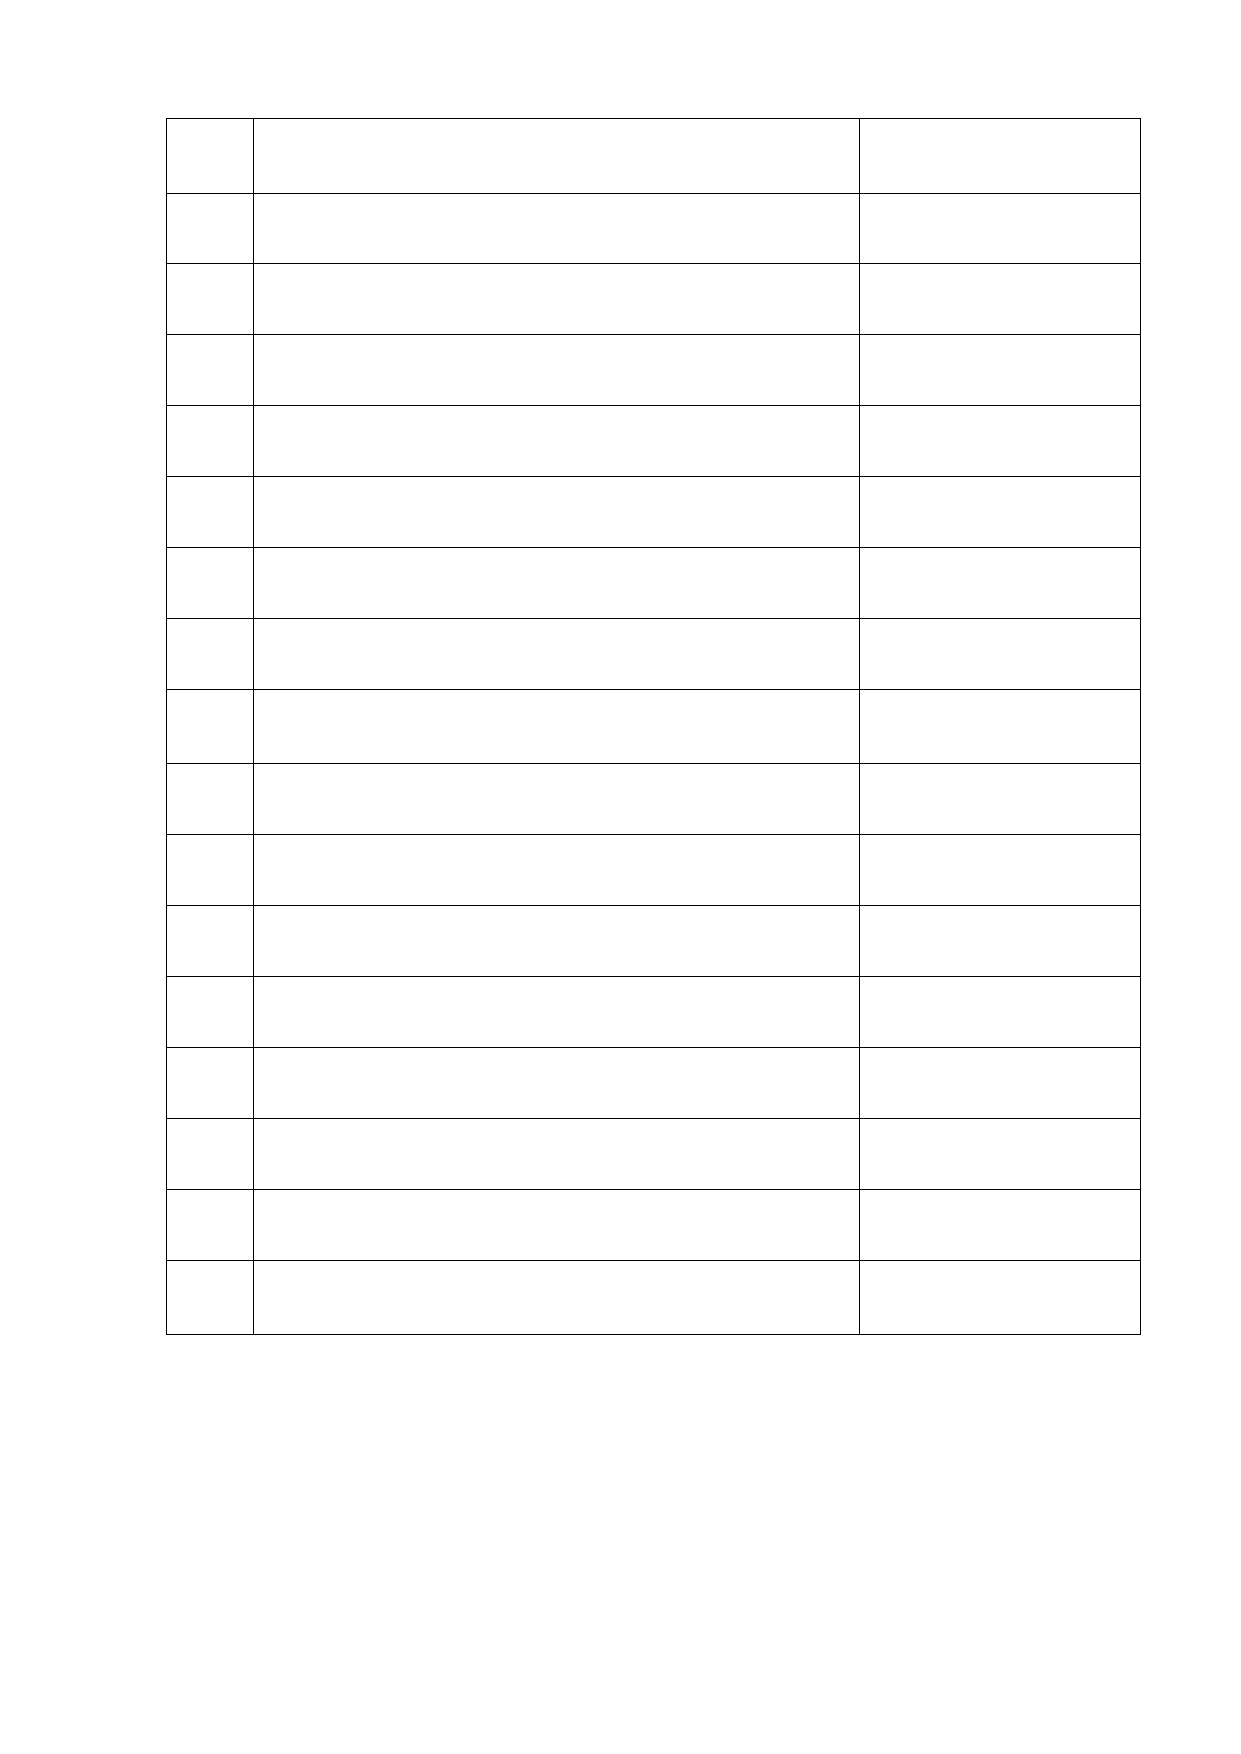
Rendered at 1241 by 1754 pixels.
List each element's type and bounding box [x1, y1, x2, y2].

table_cell [860, 477, 1140, 547]
table_cell [254, 264, 859, 334]
table_cell [254, 548, 859, 618]
table_cell [167, 1190, 253, 1260]
table_cell [860, 1048, 1140, 1118]
table_cell [254, 690, 859, 763]
table_cell [167, 690, 253, 763]
table_cell [860, 977, 1140, 1047]
table_cell [860, 194, 1140, 263]
table_cell [254, 906, 859, 976]
table_cell [167, 477, 253, 547]
table_cell [254, 335, 859, 405]
table_cell [167, 264, 253, 334]
table_cell [254, 1261, 859, 1334]
table_cell [167, 835, 253, 905]
table_cell [167, 619, 253, 689]
table_cell [860, 1119, 1140, 1189]
table_cell [167, 406, 253, 476]
table_cell [254, 406, 859, 476]
table_cell [860, 335, 1140, 405]
table_cell [167, 1261, 253, 1334]
table_cell [860, 619, 1140, 689]
table_cell [254, 619, 859, 689]
table_cell [167, 1119, 253, 1189]
table_cell [860, 764, 1140, 834]
table_cell [167, 194, 253, 263]
table_cell [860, 264, 1140, 334]
table_cell [860, 1190, 1140, 1260]
table_cell [860, 690, 1140, 763]
table_cell [254, 194, 859, 263]
table_cell [860, 906, 1140, 976]
table_cell [254, 1048, 859, 1118]
table_cell [254, 1119, 859, 1189]
table_cell [254, 477, 859, 547]
table_cell [860, 406, 1140, 476]
table_cell [167, 764, 253, 834]
table_cell [167, 1048, 253, 1118]
table_cell [860, 835, 1140, 905]
table_cell [167, 335, 253, 405]
table_cell [254, 119, 859, 192]
table_cell [167, 906, 253, 976]
table_cell [167, 548, 253, 618]
table_cell [167, 977, 253, 1047]
table_cell [167, 119, 253, 192]
table_cell [254, 835, 859, 905]
table_cell [860, 1261, 1140, 1334]
table_cell [254, 764, 859, 834]
table_cell [254, 1190, 859, 1260]
table_cell [254, 977, 859, 1047]
table_cell [860, 548, 1140, 618]
table_cell [860, 119, 1140, 192]
